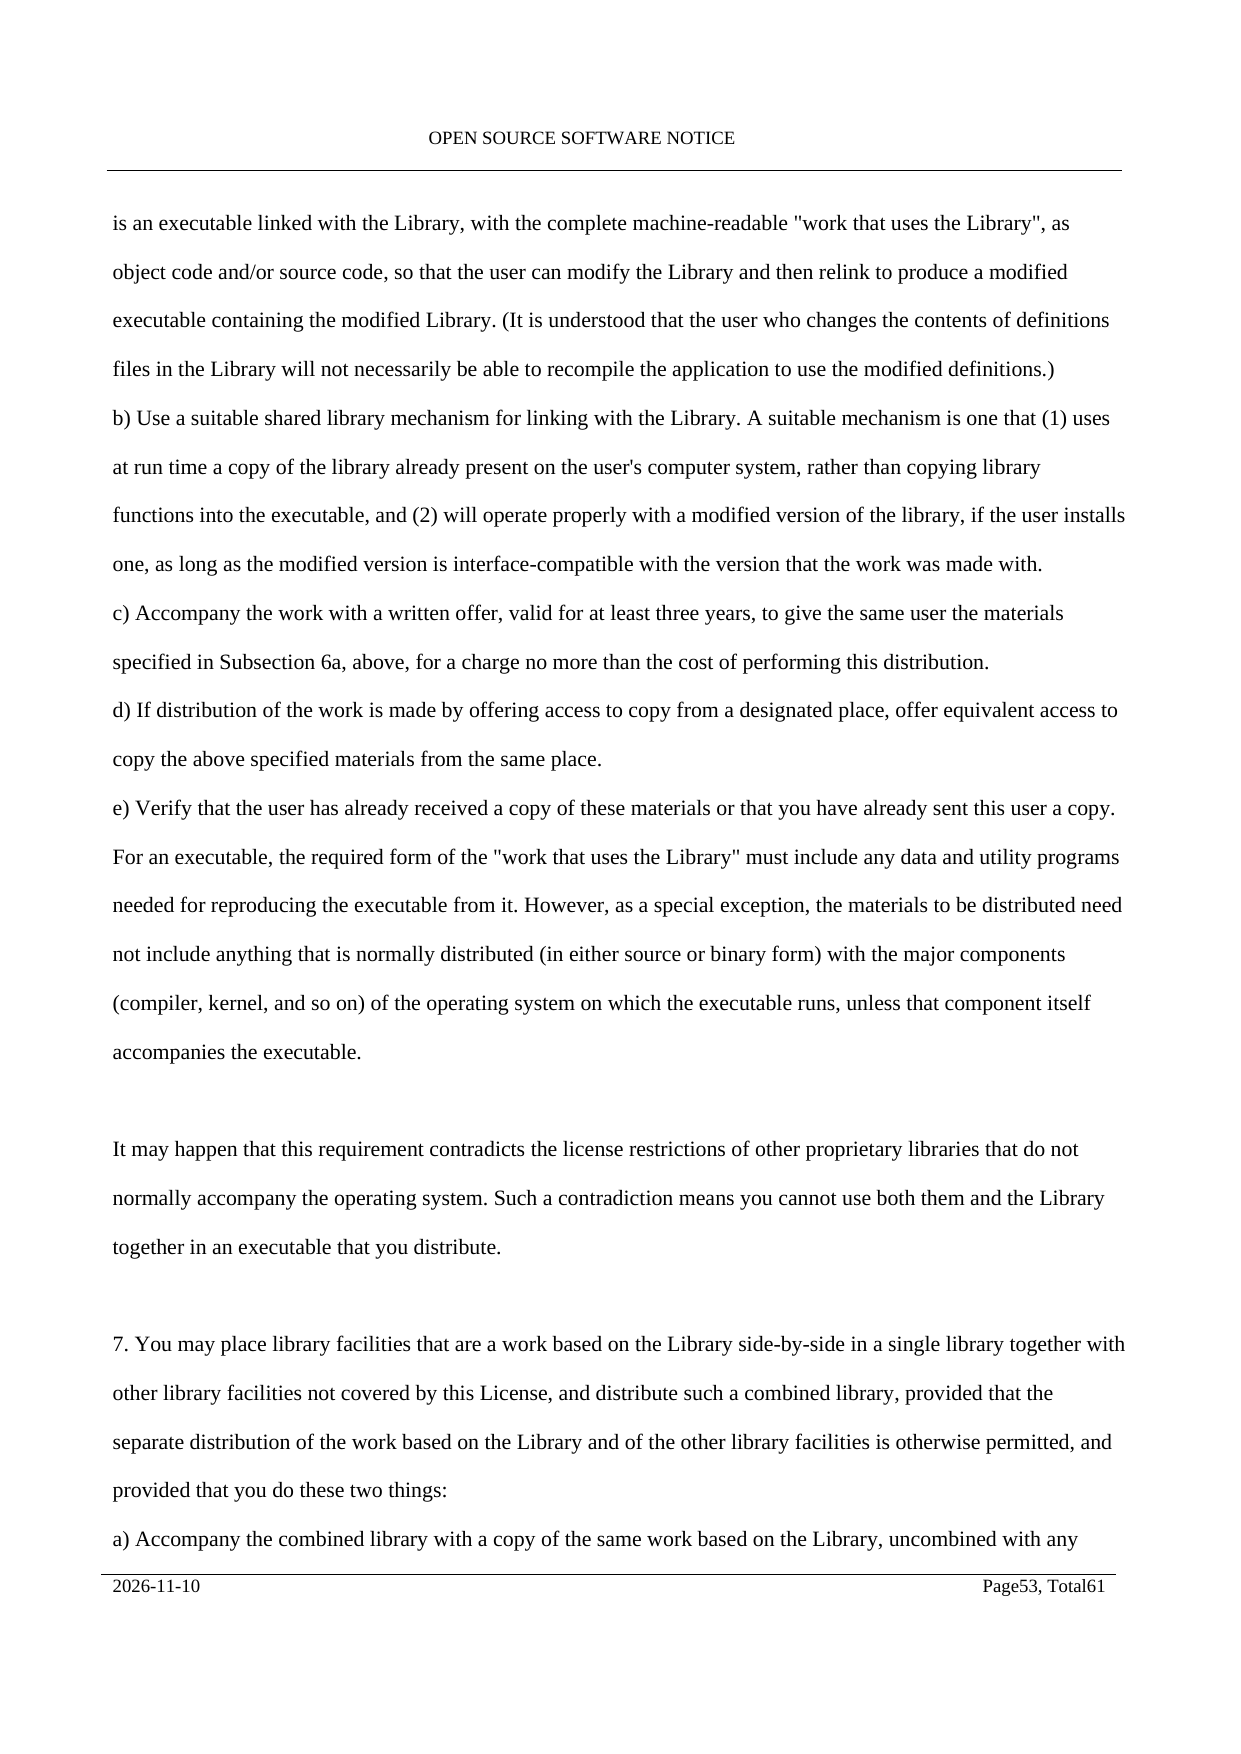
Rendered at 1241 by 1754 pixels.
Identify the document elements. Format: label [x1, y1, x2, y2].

text [112, 206, 1128, 1555]
